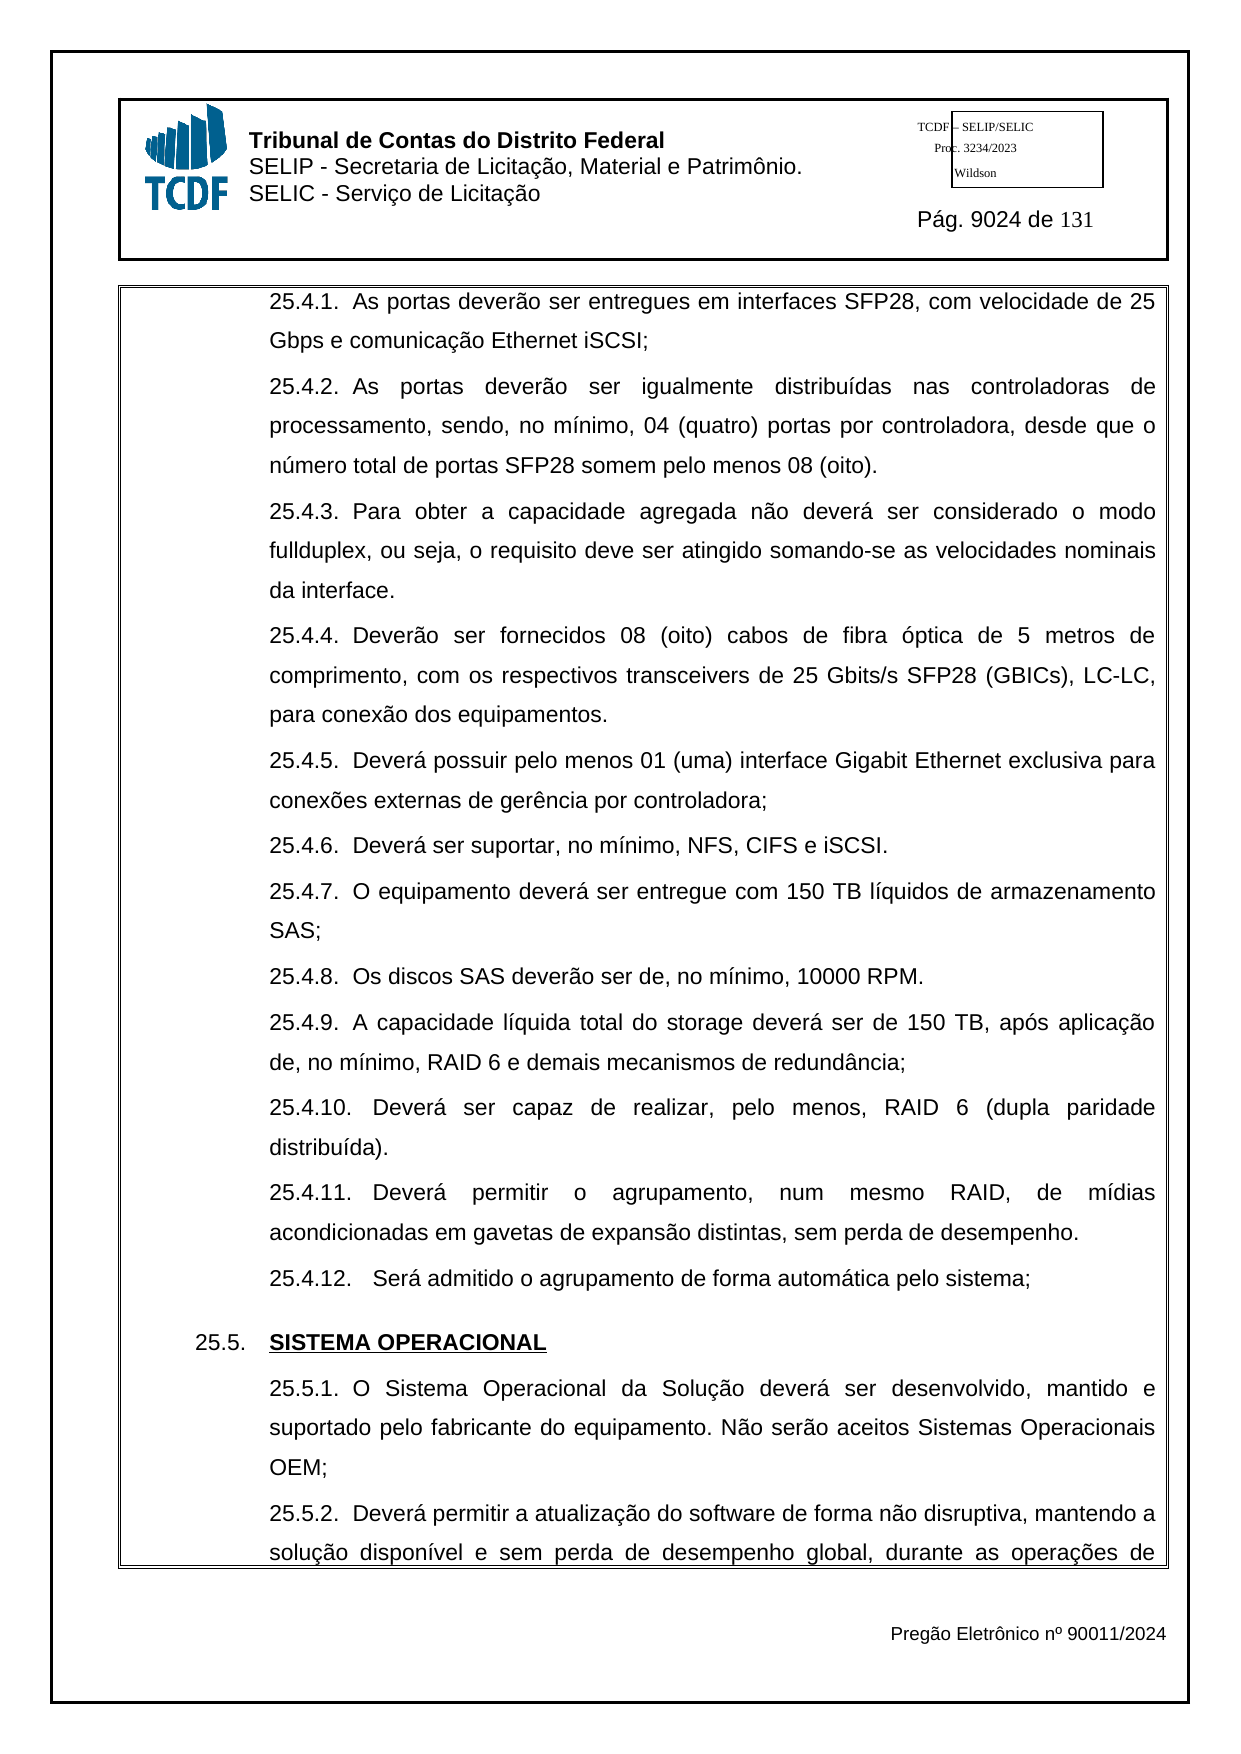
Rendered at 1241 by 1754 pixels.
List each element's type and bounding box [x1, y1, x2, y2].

picture [130, 101, 242, 212]
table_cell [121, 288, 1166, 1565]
